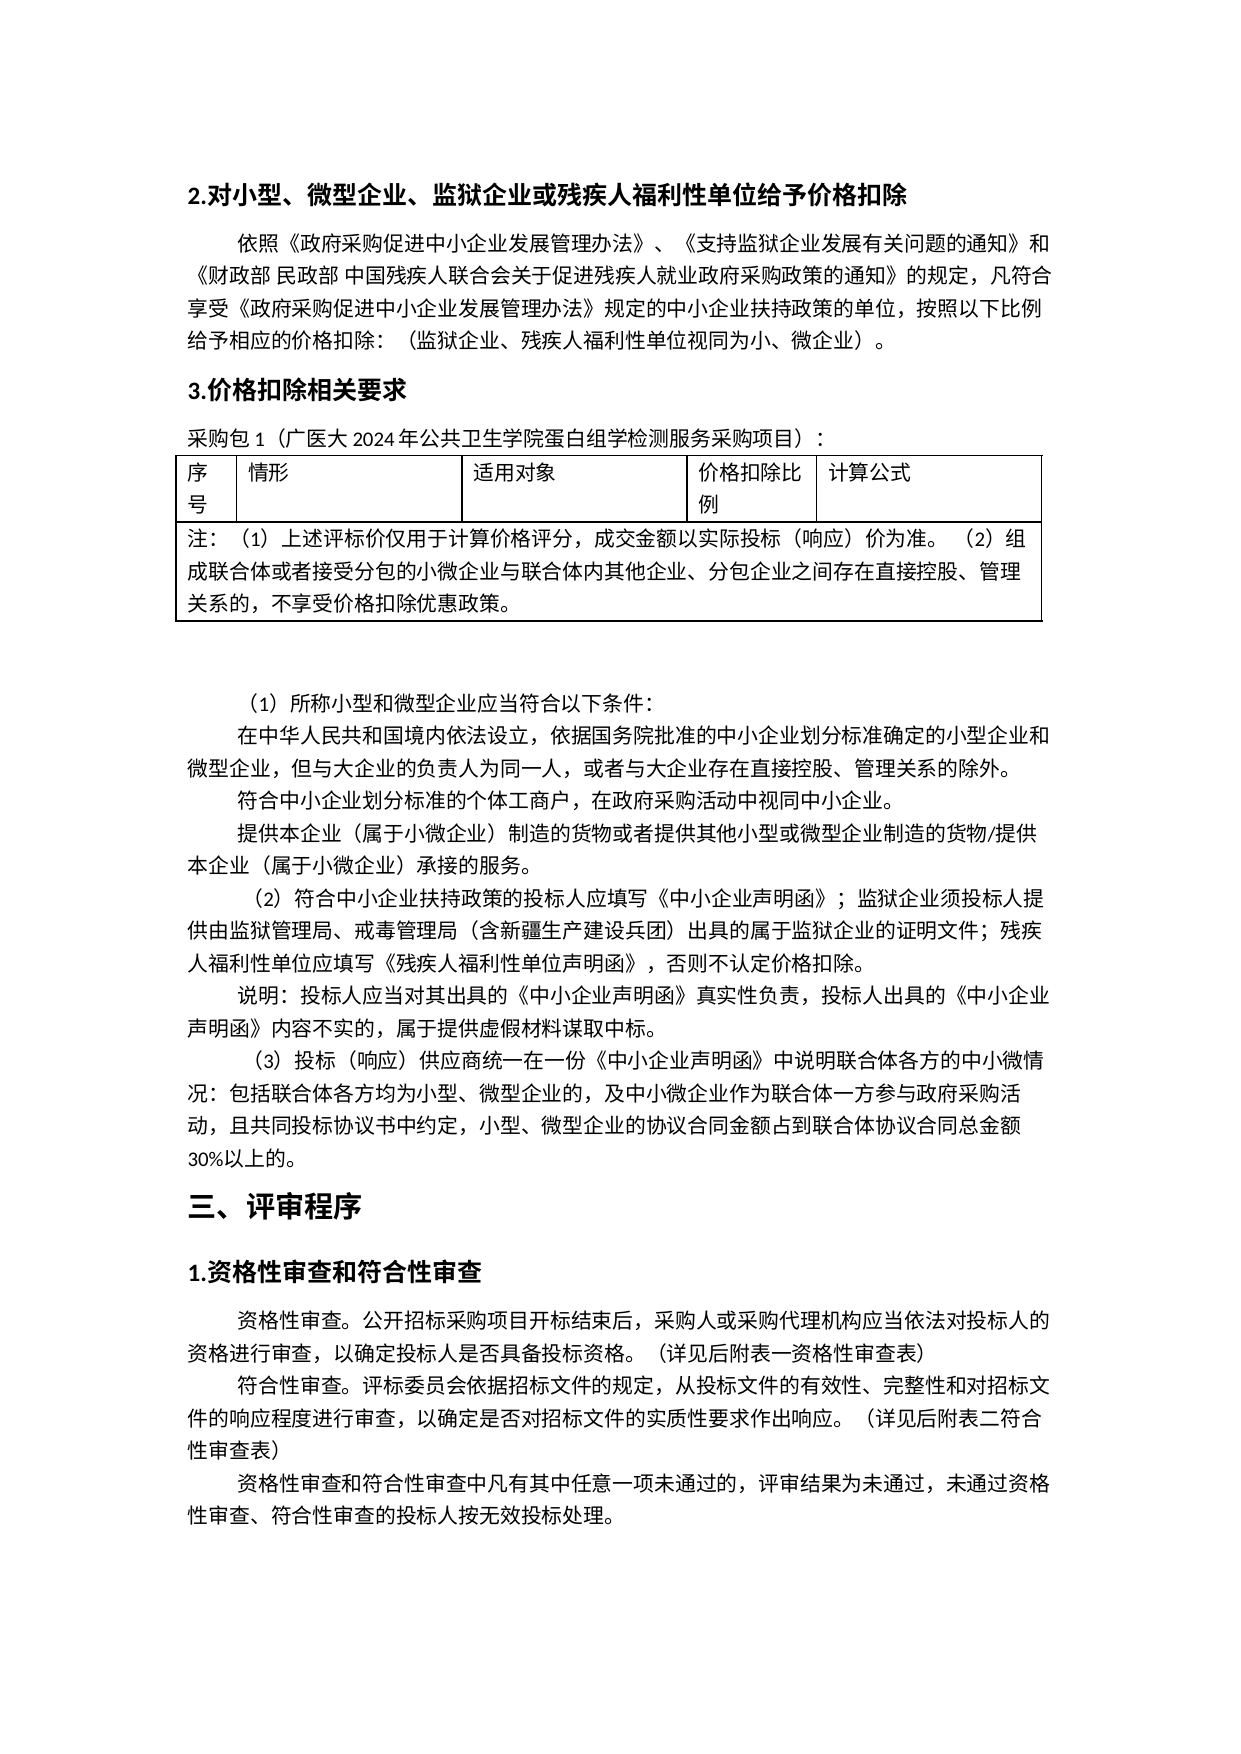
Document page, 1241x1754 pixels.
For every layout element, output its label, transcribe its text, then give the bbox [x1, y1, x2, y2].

text 资格性审查。公开招标采购项目开标结束后，采购人或采购代理机构应当依法对投标人的资格进行审查，以确定投标人是否具备投标资格。（详见后附表一资格性审查表） [187, 1304, 1053, 1369]
table_header 计算公式 [817, 456, 1041, 521]
table_header 价格扣除比例 [688, 456, 816, 521]
table_header 序号 [177, 456, 236, 521]
text 符合性审查。评标委员会依据招标文件的规定，从投标文件的有效性、完整性和对招标文件的响应程度进行审查，以确定是否对招标文件的实质性要求作出响应。（详见后附表二符合性审查表） [187, 1369, 1053, 1467]
text 在中华人民共和国境内依法设立，依据国务院批准的中小企业划分标准确定的小型企业和微型企业，但与大企业的负责人为同一人，或者与大企业存在直接控股、管理关系的除外。 [187, 719, 1053, 784]
table_header 适用对象 [463, 456, 686, 521]
text 依照《政府采购促进中小企业发展管理办法》、《支持监狱企业发展有关问题的通知》和《财政部 民政部 中国残疾人联合会关于促进残疾人就业政府采购政策的通知》的规定，凡符合享受《政府采购促进中小企业发展管理办法》规定的中小企业扶持政策的单位，按照以下比例给予相应的价格扣除：（监狱企业、残疾人福利性单位视同为小、微企业）。 [187, 227, 1053, 357]
text 1.资格性审查和符合性审查 [187, 1239, 1053, 1304]
text 说明：投标人应当对其出具的《中小企业声明函》真实性负责，投标人出具的《中小企业声明函》内容不实的，属于提供虚假材料谋取中标。 [187, 979, 1053, 1044]
text 符合中小企业划分标准的个体工商户，在政府采购活动中视同中小企业。 [187, 784, 1053, 817]
table_cell 注：（1）上述评标价仅用于计算价格评分，成交金额以实际投标（响应）价为准。 （2）组成联合体或者接受分包的小微企业与联合体内其他企业、分包企业之间存在直接控股、管理关系的，不享受价格扣除优惠政策。 [177, 523, 1041, 620]
text 资格性审查和符合性审查中凡有其中任意一项未通过的，评审结果为未通过，未通过资格性审查、符合性审查的投标人按无效投标处理。 [187, 1467, 1053, 1532]
text 采购包1（广医大2024年公共卫生学院蛋白组学检测服务采购项目）： [187, 422, 1053, 454]
text （2）符合中小企业扶持政策的投标人应填写《中小企业声明函》；监狱企业须投标人提供由监狱管理局、戒毒管理局（含新疆生产建设兵团）出具的属于监狱企业的证明文件；残疾人福利性单位应填写《残疾人福利性单位声明函》，否则不认定价格扣除。 [187, 882, 1053, 979]
text 提供本企业（属于小微企业）制造的货物或者提供其他小型或微型企业制造的货物/提供本企业（属于小微企业）承接的服务。 [187, 817, 1053, 882]
table_header 情形 [237, 456, 461, 521]
text （1）所称小型和微型企业应当符合以下条件： [187, 687, 1053, 719]
text 2.对小型、微型企业、监狱企业或残疾人福利性单位给予价格扣除 [187, 162, 1053, 227]
text 三、评审程序 [187, 1174, 1053, 1239]
text （3）投标（响应）供应商统一在一份《中小企业声明函》中说明联合体各方的中小微情况：包括联合体各方均为小型、微型企业的，及中小微企业作为联合体一方参与政府采购活动，且共同投标协议书中约定，小型、微型企业的协议合同金额占到联合体协议合同总金额30%以上的。 [187, 1044, 1053, 1174]
text 3.价格扣除相关要求 [187, 357, 1053, 422]
